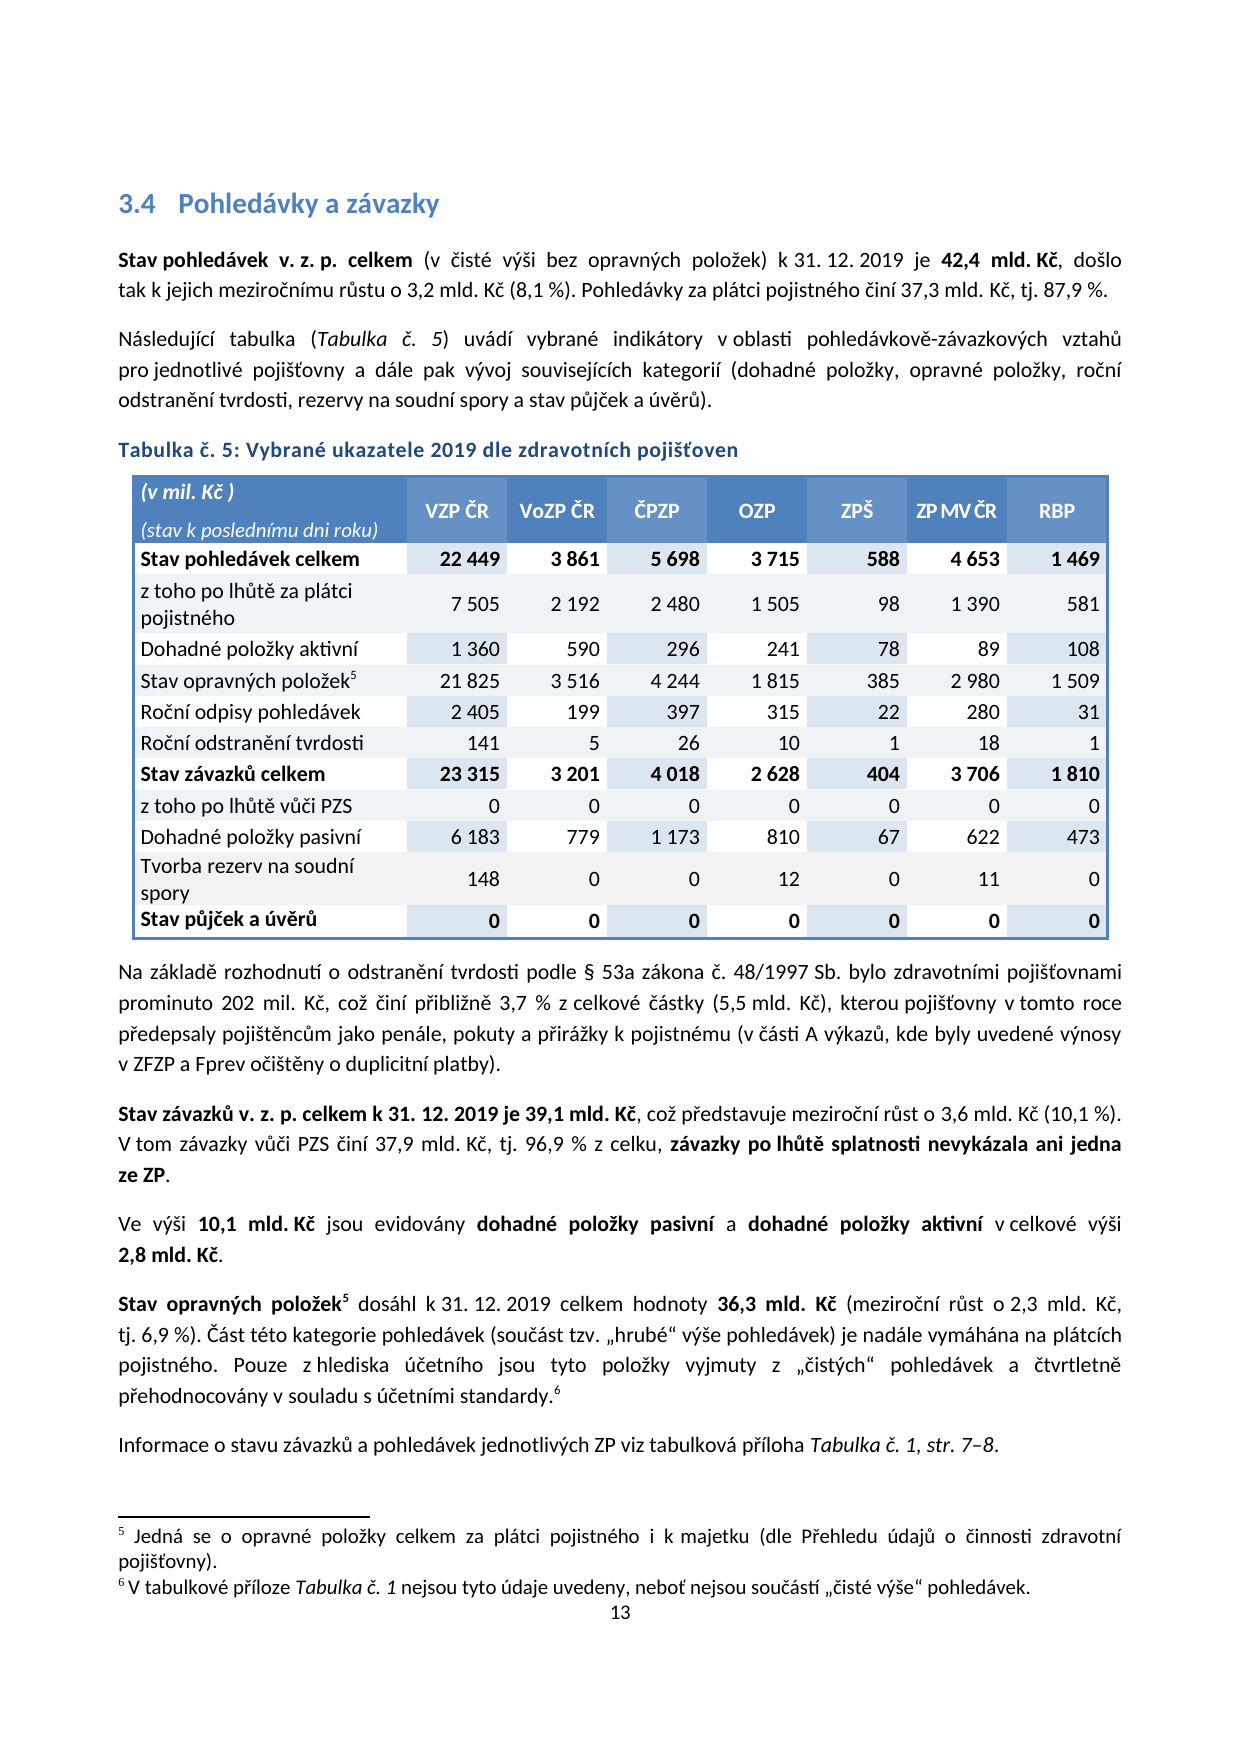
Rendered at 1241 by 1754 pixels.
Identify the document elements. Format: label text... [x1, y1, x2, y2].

table_cell 2 480 [607, 574, 707, 633]
table_cell Dohadné položky aktivní [135, 633, 407, 664]
table_cell 31 [1007, 696, 1106, 727]
table_cell 0 [407, 790, 507, 821]
table_header ZP MV ČR [907, 478, 1007, 543]
table_cell 0 [907, 790, 1007, 821]
table_cell Stav závazků celkem [135, 758, 407, 789]
text Tabulka č. 5: Vybrané ukazatele 2019 dle zdravotních pojišťoven [118, 436, 1122, 462]
table_cell 5 [507, 727, 607, 758]
table_cell 0 [507, 905, 607, 937]
table_cell 0 [707, 905, 807, 937]
table_cell 1 390 [907, 574, 1007, 633]
table_cell 1 173 [607, 821, 707, 852]
table_cell 0 [607, 852, 707, 905]
table_cell 810 [707, 821, 807, 852]
table_cell 0 [807, 790, 907, 821]
table_cell 3 516 [507, 665, 607, 696]
text Ve výši 10,1 mld. Kč jsou evidovány dohadné položky pasivní a dohadné položky aktivní v celkové výši 2,8 mld. Kč. [118, 1210, 1122, 1268]
table_cell 779 [507, 821, 607, 852]
table_cell 0 [907, 905, 1007, 937]
table_cell 3 201 [507, 758, 607, 789]
table_cell 404 [807, 758, 907, 789]
table_cell 6 183 [407, 821, 507, 852]
table_cell z toho po lhůtě vůči PZS [135, 790, 407, 821]
table_cell 89 [907, 633, 1007, 664]
table_cell 3 715 [707, 543, 807, 574]
table_cell 26 [607, 727, 707, 758]
table_cell 148 [407, 852, 507, 905]
table_cell 2 192 [507, 574, 607, 633]
table_header VZP ČR [407, 478, 507, 543]
table_cell Tvorba rezerv na soudní spory [135, 852, 407, 905]
table_header ČPZP [607, 478, 707, 543]
table_cell 1 [807, 727, 907, 758]
table_cell 0 [507, 852, 607, 905]
table_cell 3 706 [907, 758, 1007, 789]
table_cell 1 469 [1007, 543, 1106, 574]
table_cell 108 [1007, 633, 1106, 664]
table_cell 473 [1007, 821, 1106, 852]
table_cell 1 815 [707, 665, 807, 696]
table_cell 1 509 [1007, 665, 1106, 696]
table_header OZP [707, 478, 807, 543]
table_cell 280 [907, 696, 1007, 727]
table_cell 141 [407, 727, 507, 758]
table_cell 1 [1007, 727, 1106, 758]
table_cell 7 505 [407, 574, 507, 633]
table_cell 18 [907, 727, 1007, 758]
table_cell 5 698 [607, 543, 707, 574]
table_cell 588 [807, 543, 907, 574]
table_cell 11 [907, 852, 1007, 905]
table_cell 12 [707, 852, 807, 905]
text Na základě rozhodnutí o odstranění tvrdosti podle § 53a zákona č. 48/1997 Sb. bylo zdravotními pojišťovnami prominuto 202 mil. Kč, což činí přibližně 3,7 % z celkové částky (5,5 mld. Kč), kterou pojišťovny v tomto roce předepsaly pojištěncům jako penále, pokuty a přirážky k pojistnému (v části A výkazů, kde byly uvedené výnosy v ZFZP a Fprev očištěny o duplicitní platby). [118, 958, 1122, 1077]
table_cell 22 449 [407, 543, 507, 574]
table_cell 67 [807, 821, 907, 852]
table_cell 296 [607, 633, 707, 664]
subtitle Pohledávky a závazky [118, 185, 1122, 221]
table_header RBP [1007, 478, 1106, 543]
table_cell 0 [1007, 790, 1106, 821]
table_cell 590 [507, 633, 607, 664]
table_cell 581 [1007, 574, 1106, 633]
text Stav závazků v. z. p. celkem k 31. 12. 2019 je 39,1 mld. Kč, což představuje meziroční růst o 3,6 mld. Kč (10,1 %). V tom závazky vůči PZS činí 37,9 mld. Kč, tj. 96,9 % z celku, závazky po lhůtě splatnosti nevykázala ani jedna ze ZP. [118, 1100, 1122, 1188]
table_header (v mil. Kč ) (stav k poslednímu dni roku) [135, 478, 407, 543]
table_cell Dohadné položky pasivní [135, 821, 407, 852]
table_cell 0 [807, 852, 907, 905]
table_cell 241 [707, 633, 807, 664]
text Následující tabulka (Tabulka č. 5) uvádí vybrané indikátory v oblasti pohledávkově-závazkových vztahů pro jednotlivé pojišťovny a dále pak vývoj souvisejících kategorií (dohadné položky, opravné položky, roční odstranění tvrdosti, rezervy na soudní spory a stav půjček a úvěrů). [118, 325, 1122, 413]
table_cell z toho po lhůtě za plátci pojistného [135, 574, 407, 633]
table_header VoZP ČR [507, 478, 607, 543]
table_cell 2 405 [407, 696, 507, 727]
table_cell 0 [607, 790, 707, 821]
table_cell 2 628 [707, 758, 807, 789]
table_cell 22 [807, 696, 907, 727]
table_cell 0 [407, 905, 507, 937]
table_cell 1 505 [707, 574, 807, 633]
table_cell 0 [607, 905, 707, 937]
text Stav pohledávek v. z. p. celkem (v čisté výši bez opravných položek) k 31. 12. 2019 je 42,4 mld. Kč, došlo tak k jejich meziročnímu růstu o 3,2 mld. Kč (8,1 %). Pohledávky za plátci pojistného činí 37,3 mld. Kč, tj. 87,9 %. [118, 246, 1122, 303]
table_cell 4 244 [607, 665, 707, 696]
table_cell 4 653 [907, 543, 1007, 574]
table_cell 622 [907, 821, 1007, 852]
table_cell 199 [507, 696, 607, 727]
table_cell 0 [807, 905, 907, 937]
table_cell 78 [807, 633, 907, 664]
table_cell 397 [607, 696, 707, 727]
table_cell 98 [807, 574, 907, 633]
table_cell 10 [707, 727, 807, 758]
table_cell 0 [1007, 852, 1106, 905]
table_cell Stav opravných položek [135, 665, 407, 696]
table_cell 315 [707, 696, 807, 727]
table_cell Roční odstranění tvrdosti [135, 727, 407, 758]
table_cell 0 [507, 790, 607, 821]
table_cell 0 [707, 790, 807, 821]
table_cell 1 810 [1007, 758, 1106, 789]
text Informace o stavu závazků a pohledávek jednotlivých ZP viz tabulková příloha Tabulka č. 1, str. 7–8. [118, 1432, 1122, 1458]
text Stav opravných položek5 dosáhl k 31. 12. 2019 celkem hodnoty 36,3 mld. Kč (meziroční růst o 2,3 mld. Kč, tj. 6,9 %). Část této kategorie pohledávek (součást tzv. „hrubé“ výše pohledávek) je nadále vymáhána na plátcích pojistného. Pouze z hlediska účetního jsou tyto položky vyjmuty z „čistých“ pohledávek a čtvrtletně přehodnocovány v souladu s účetními standardy. [118, 1290, 1122, 1409]
table_cell 3 861 [507, 543, 607, 574]
table_cell Roční odpisy pohledávek [135, 696, 407, 727]
table_cell 21 825 [407, 665, 507, 696]
table_cell 385 [807, 665, 907, 696]
table_cell 2 980 [907, 665, 1007, 696]
table_cell Stav pohledávek celkem [135, 543, 407, 574]
table_header ZPŠ [807, 478, 907, 543]
table_cell 1 360 [407, 633, 507, 664]
table_cell 0 [1007, 905, 1106, 937]
table_cell Stav půjček a úvěrů [135, 905, 407, 937]
table_cell 23 315 [407, 758, 507, 789]
table_cell 4 018 [607, 758, 707, 789]
